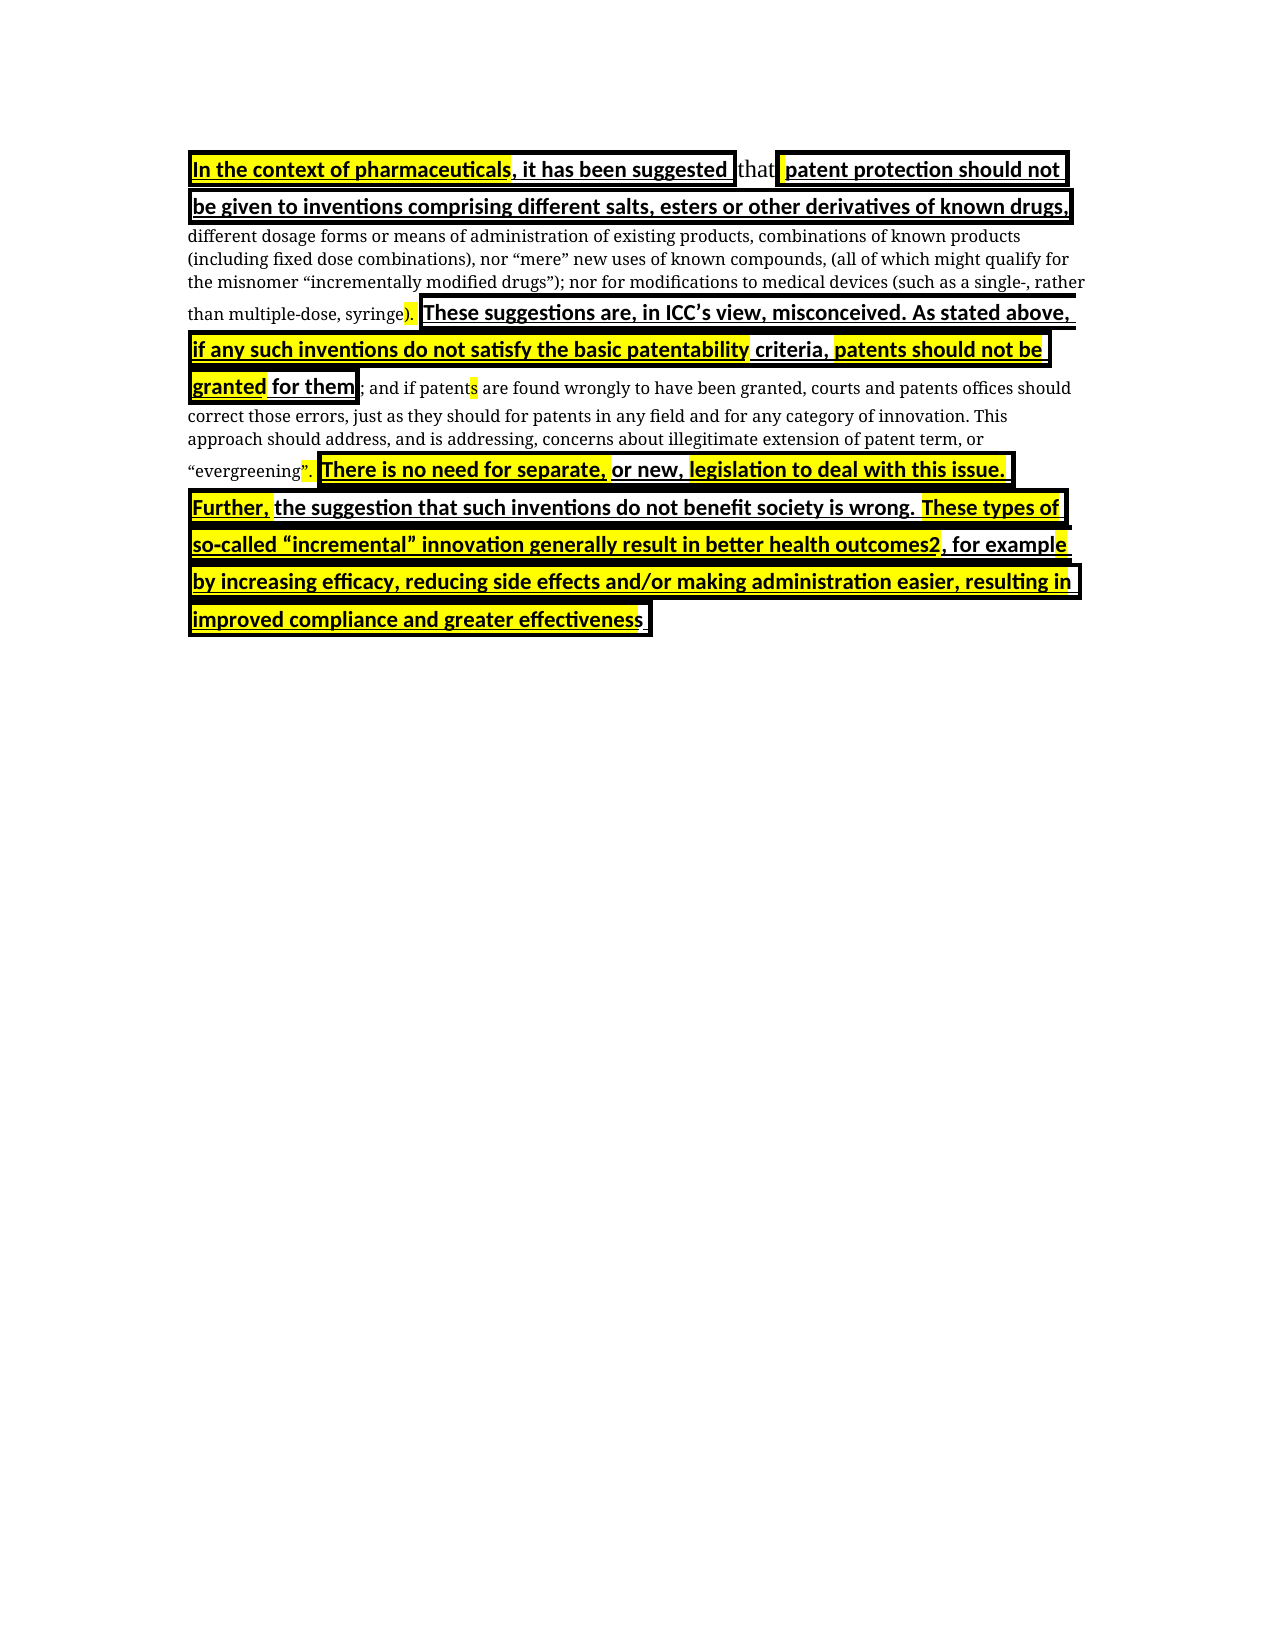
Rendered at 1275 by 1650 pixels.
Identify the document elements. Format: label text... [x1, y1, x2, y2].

text In the context of pharmaceuticals, it has been suggested that patent protection should not be given to inventions comprising different salts, esters or other derivatives of known drugs, different dosage forms or means of administration of existing products, combinations of known products (including fixed dose combinations), nor “mere” new uses of known compounds, (all of which might qualify for the misnomer “incrementally modified drugs”); nor for modifications to medical devices (such as a single‐, rather than multiple‐dose, syringe). These suggestions are, in ICC’s view, misconceived. As stated above, if any such inventions do not satisfy the basic patentability criteria, patents should not be granted for them; and if patents are found wrongly to have been granted, courts and patents offices should correct those errors, just as they should for patents in any field and for any category of innovation. This approach should address, and is addressing, concerns about illegitimate extension of patent term, or “evergreening”. There is no need for separate, or new, legislation to deal with this issue. Further, the suggestion that such inventions do not benefit society is wrong. These types of so‐called “incremental” innovation generally result in better health outcomes2, for example by increasing efficacy, reducing side effects and/or making administration easier, resulting in improved compliance and greater effectiveness [187, 150, 1087, 637]
